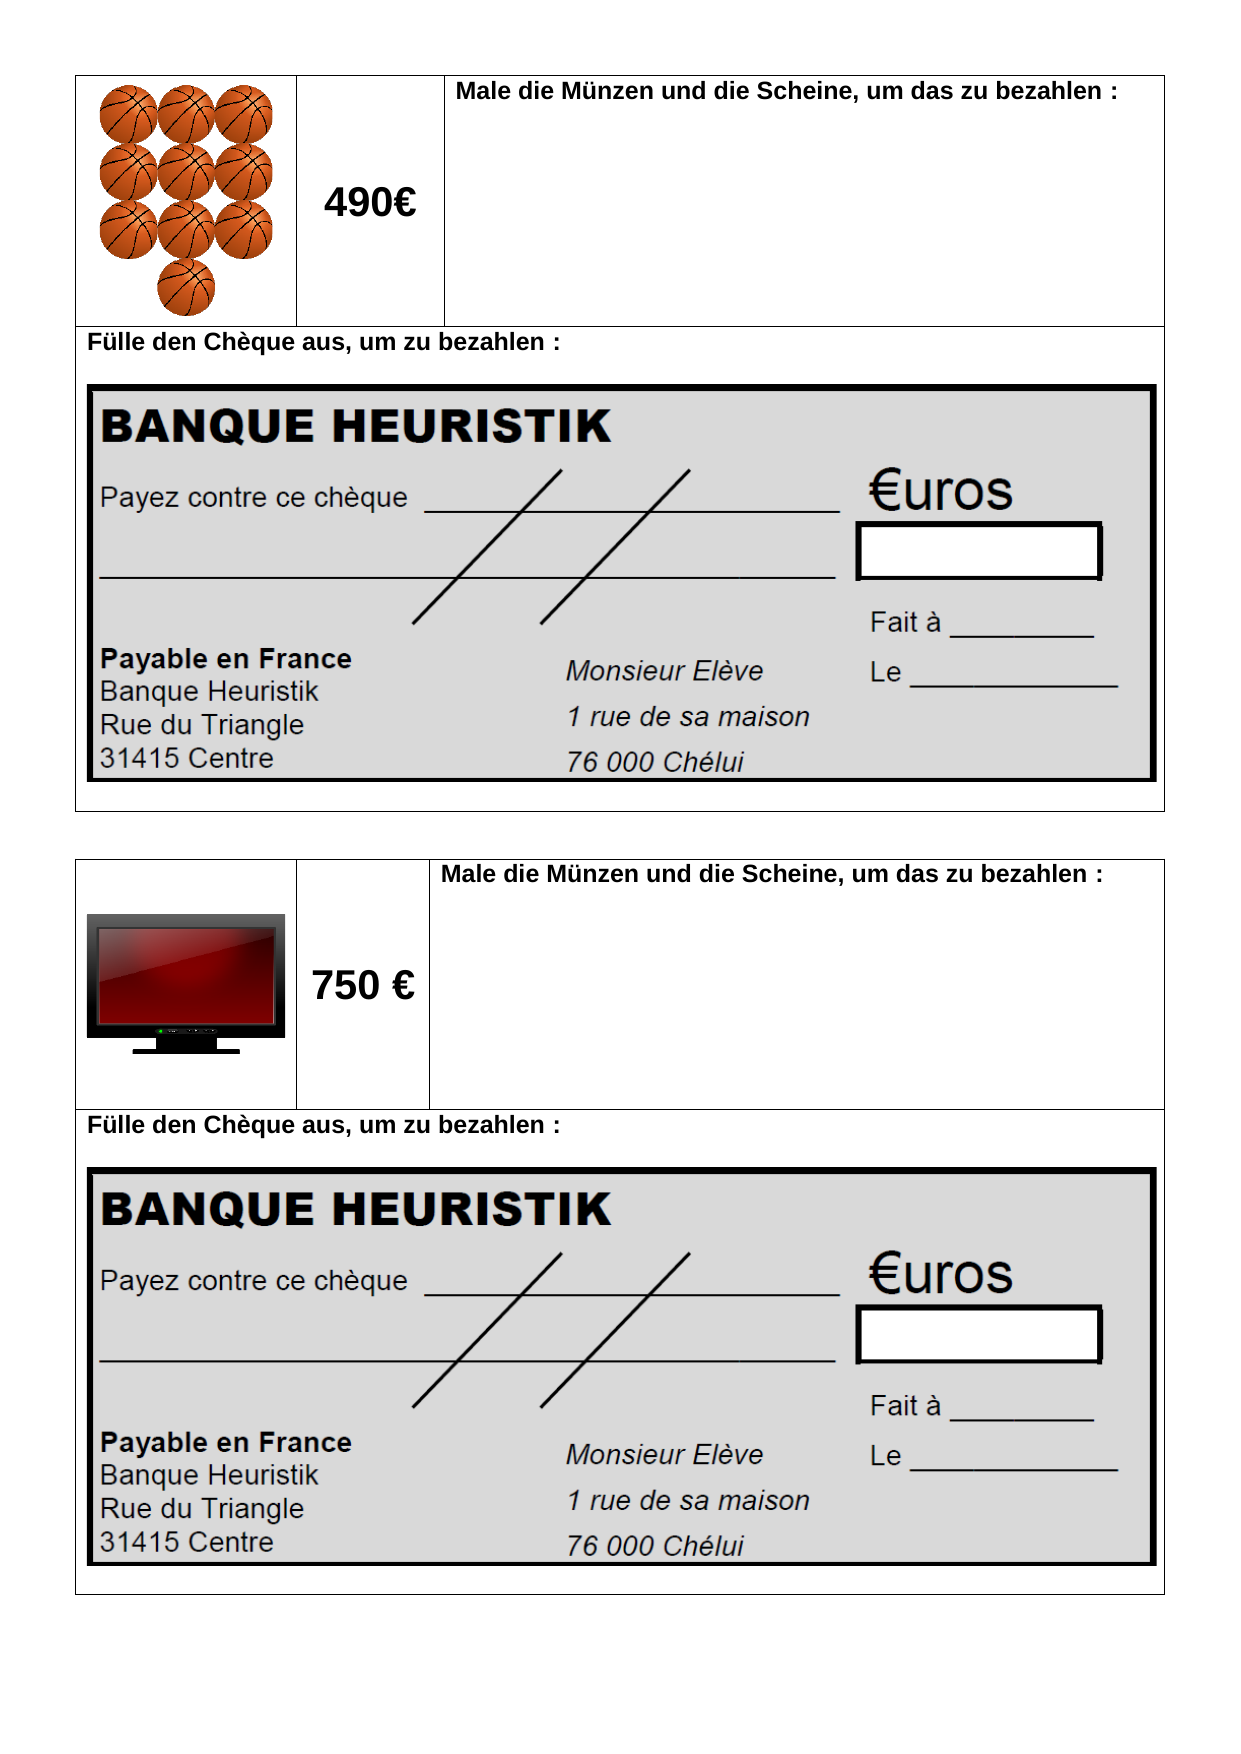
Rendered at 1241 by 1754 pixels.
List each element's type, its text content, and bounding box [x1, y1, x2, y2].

table_header Male die Münzen und die Scheine, um das zu bezahlen : [430, 860, 1164, 1109]
picture [86, 914, 286, 1054]
table_header [76, 860, 296, 1109]
picture [99, 85, 273, 316]
table_header [76, 76, 296, 326]
table_header 750 € [297, 860, 429, 1109]
picture [86, 1167, 1157, 1566]
table_cell Fülle den Chèque aus, um zu bezahlen : [76, 327, 1164, 811]
table_header Male die Münzen und die Scheine, um das zu bezahlen : [445, 76, 1164, 326]
picture [86, 384, 1157, 782]
table_cell Fülle den Chèque aus, um zu bezahlen : [76, 1110, 1164, 1594]
table_header 490€ [297, 76, 444, 326]
